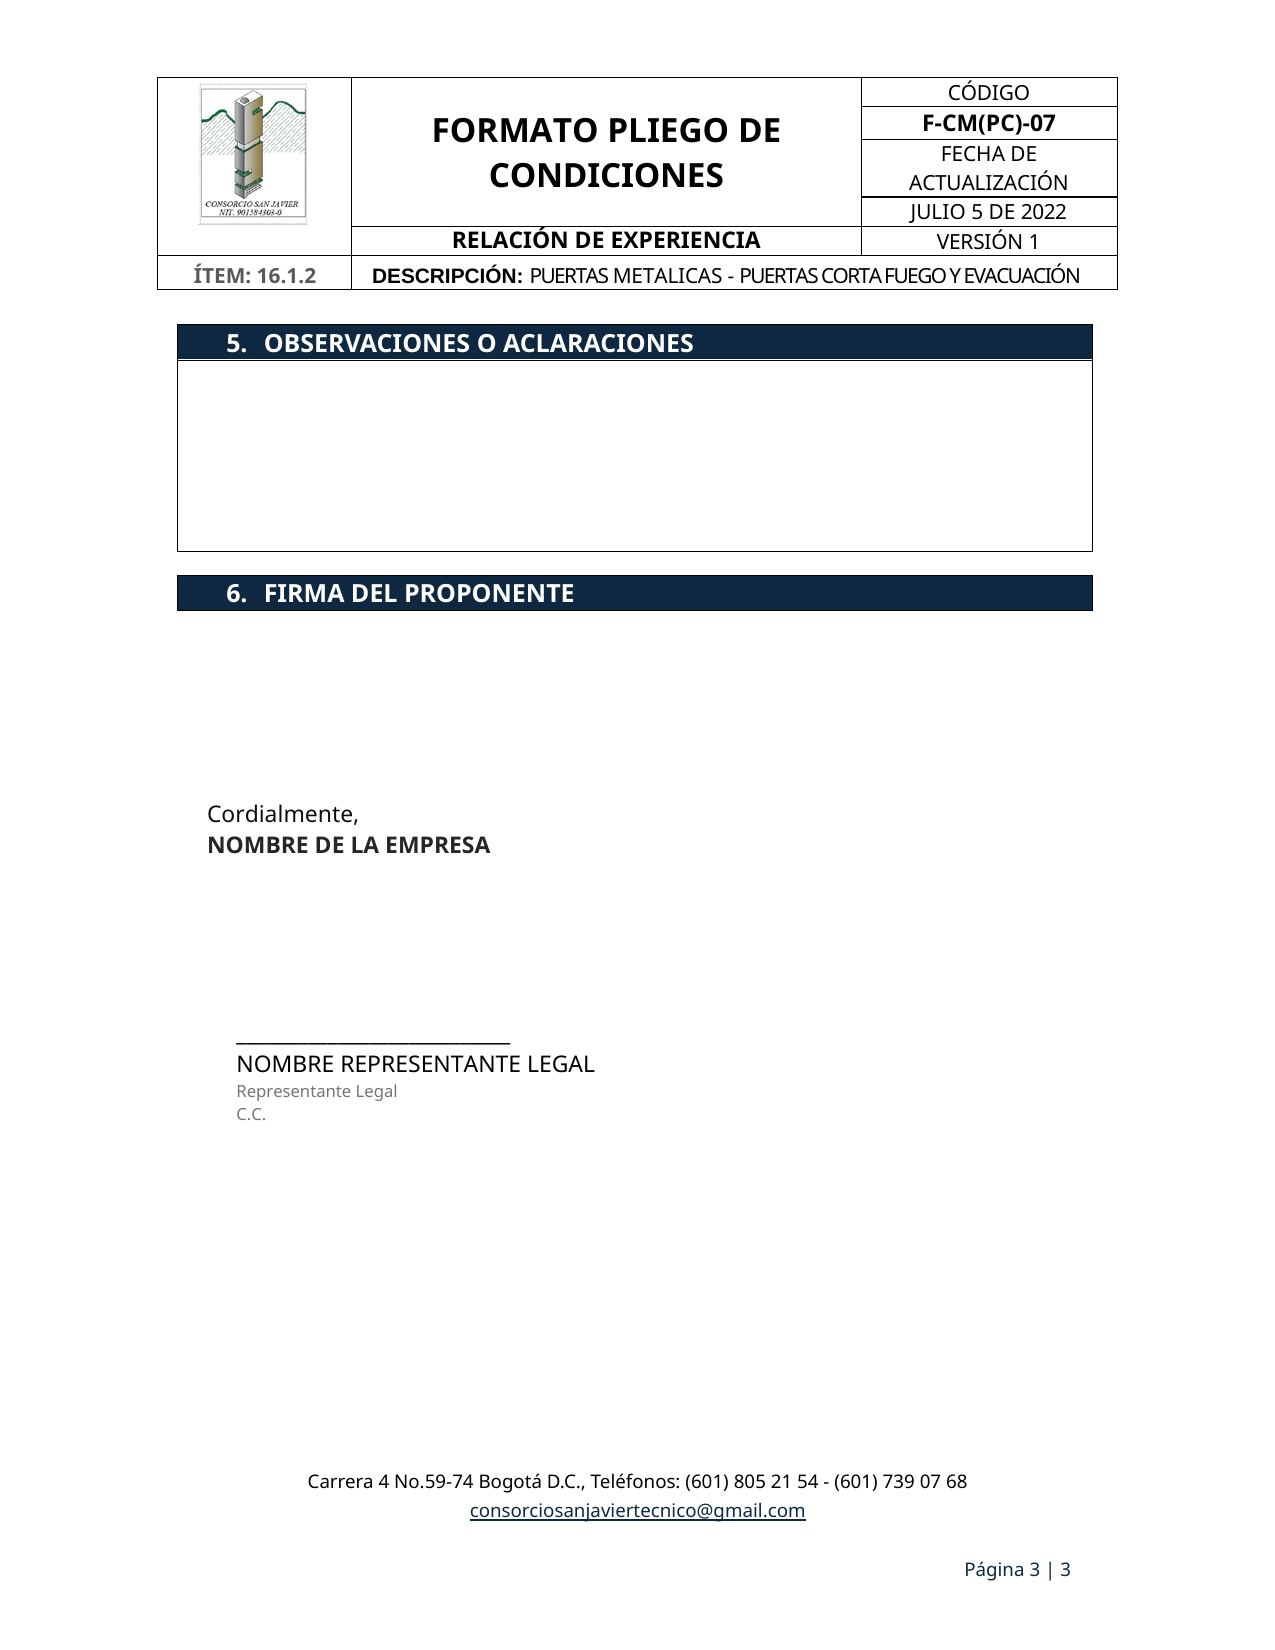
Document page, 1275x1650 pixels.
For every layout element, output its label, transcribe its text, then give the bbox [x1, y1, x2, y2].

text Representante Legal [236, 1079, 1098, 1102]
text NOMBRE REPRESENTANTE LEGAL [236, 1048, 1098, 1079]
table_cell [178, 361, 1092, 551]
table_header FIRMA DEL PROPONENTE [178, 576, 1092, 610]
text NOMBRE DE LA EMPRESA [207, 829, 1098, 861]
text ___________________________ [236, 1017, 1098, 1048]
text C.C. [236, 1102, 1098, 1125]
table_header OBSERVACIONES O ACLARACIONES [178, 325, 1092, 359]
text Cordialmente, [207, 798, 1098, 829]
picture [198, 83, 308, 225]
